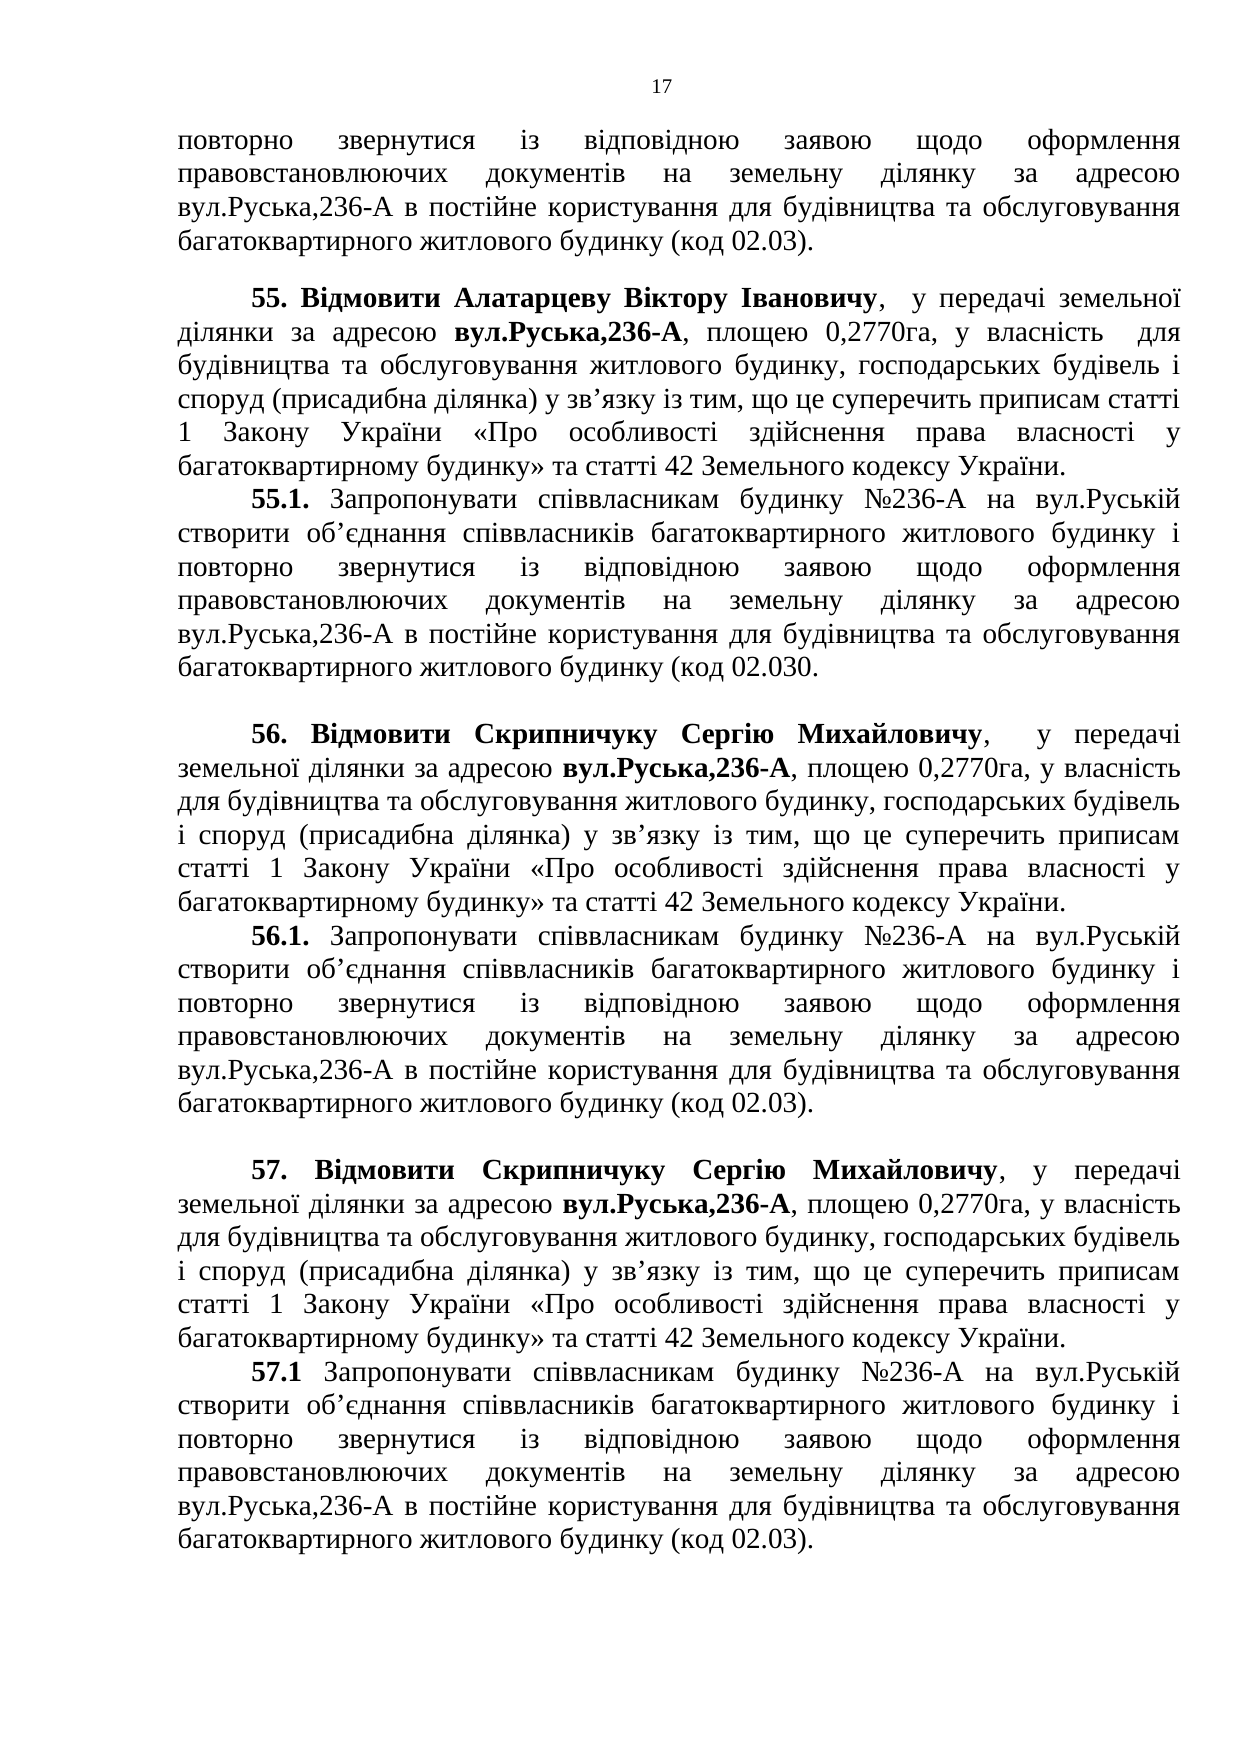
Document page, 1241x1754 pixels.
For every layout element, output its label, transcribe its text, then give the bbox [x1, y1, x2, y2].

text 56. Відмовити Скрипничуку Сергію Михайловичу, у передачі земельної ділянки за адресою вул.Руська,236-А, площею 0,2770га, у власність для будівництва та обслуговування житлового будинку, господарських будівель і споруд (присадибна ділянка) у зв’язку із тим, що це суперечить приписам статті 1 Закону України «Про особливості здійснення права власності у багатоквартирному будинку» та статті 42 Земельного кодексу України. [177, 716, 1181, 918]
text 55. Відмовити Алатарцеву Віктору Івановичу, у передачі земельної ділянки за адресою вул.Руська,236-А, площею 0,2770га, у власність для будівництва та обслуговування житлового будинку, господарських будівель і споруд (присадибна ділянка) у зв’язку із тим, що це суперечить приписам статті 1 Закону України «Про особливості здійснення права власності у багатоквартирному будинку» та статті 42 Земельного кодексу України. [177, 280, 1181, 482]
text 57. Відмовити Скрипничуку Сергію Михайловичу, у передачі земельної ділянки за адресою вул.Руська,236-А, площею 0,2770га, у власність для будівництва та обслуговування житлового будинку, господарських будівель і споруд (присадибна ділянка) у зв’язку із тим, що це суперечить приписам статті 1 Закону України «Про особливості здійснення права власності у багатоквартирному будинку» та статті 42 Земельного кодексу України. [177, 1152, 1181, 1354]
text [177, 118, 1181, 256]
text 56.1. Запропонувати співвласникам будинку №236-А на вул.Руській створити об’єднання співвласників багатоквартирного житлового будинку і повторно звернутися із відповідною заявою щодо оформлення правовстановлюючих документів на земельну ділянку за адресою вул.Руська,236-А в постійне користування для будівництва та обслуговування багатоквартирного житлового будинку (код 02.03). [177, 918, 1181, 1119]
text 55.1. Запропонувати співвласникам будинку №236-А на вул.Руській створити об’єднання співвласників багатоквартирного житлового будинку і повторно звернутися із відповідною заявою щодо оформлення правовстановлюючих документів на земельну ділянку за адресою вул.Руська,236-А в постійне користування для будівництва та обслуговування багатоквартирного житлового будинку (код 02.030. [177, 482, 1181, 683]
text 57.1 Запропонувати співвласникам будинку №236-А на вул.Руській створити об’єднання співвласників багатоквартирного житлового будинку і повторно звернутися із відповідною заявою щодо оформлення правовстановлюючих документів на земельну ділянку за адресою вул.Руська,236-А в постійне користування для будівництва та обслуговування багатоквартирного житлового будинку (код 02.03). [177, 1354, 1181, 1555]
